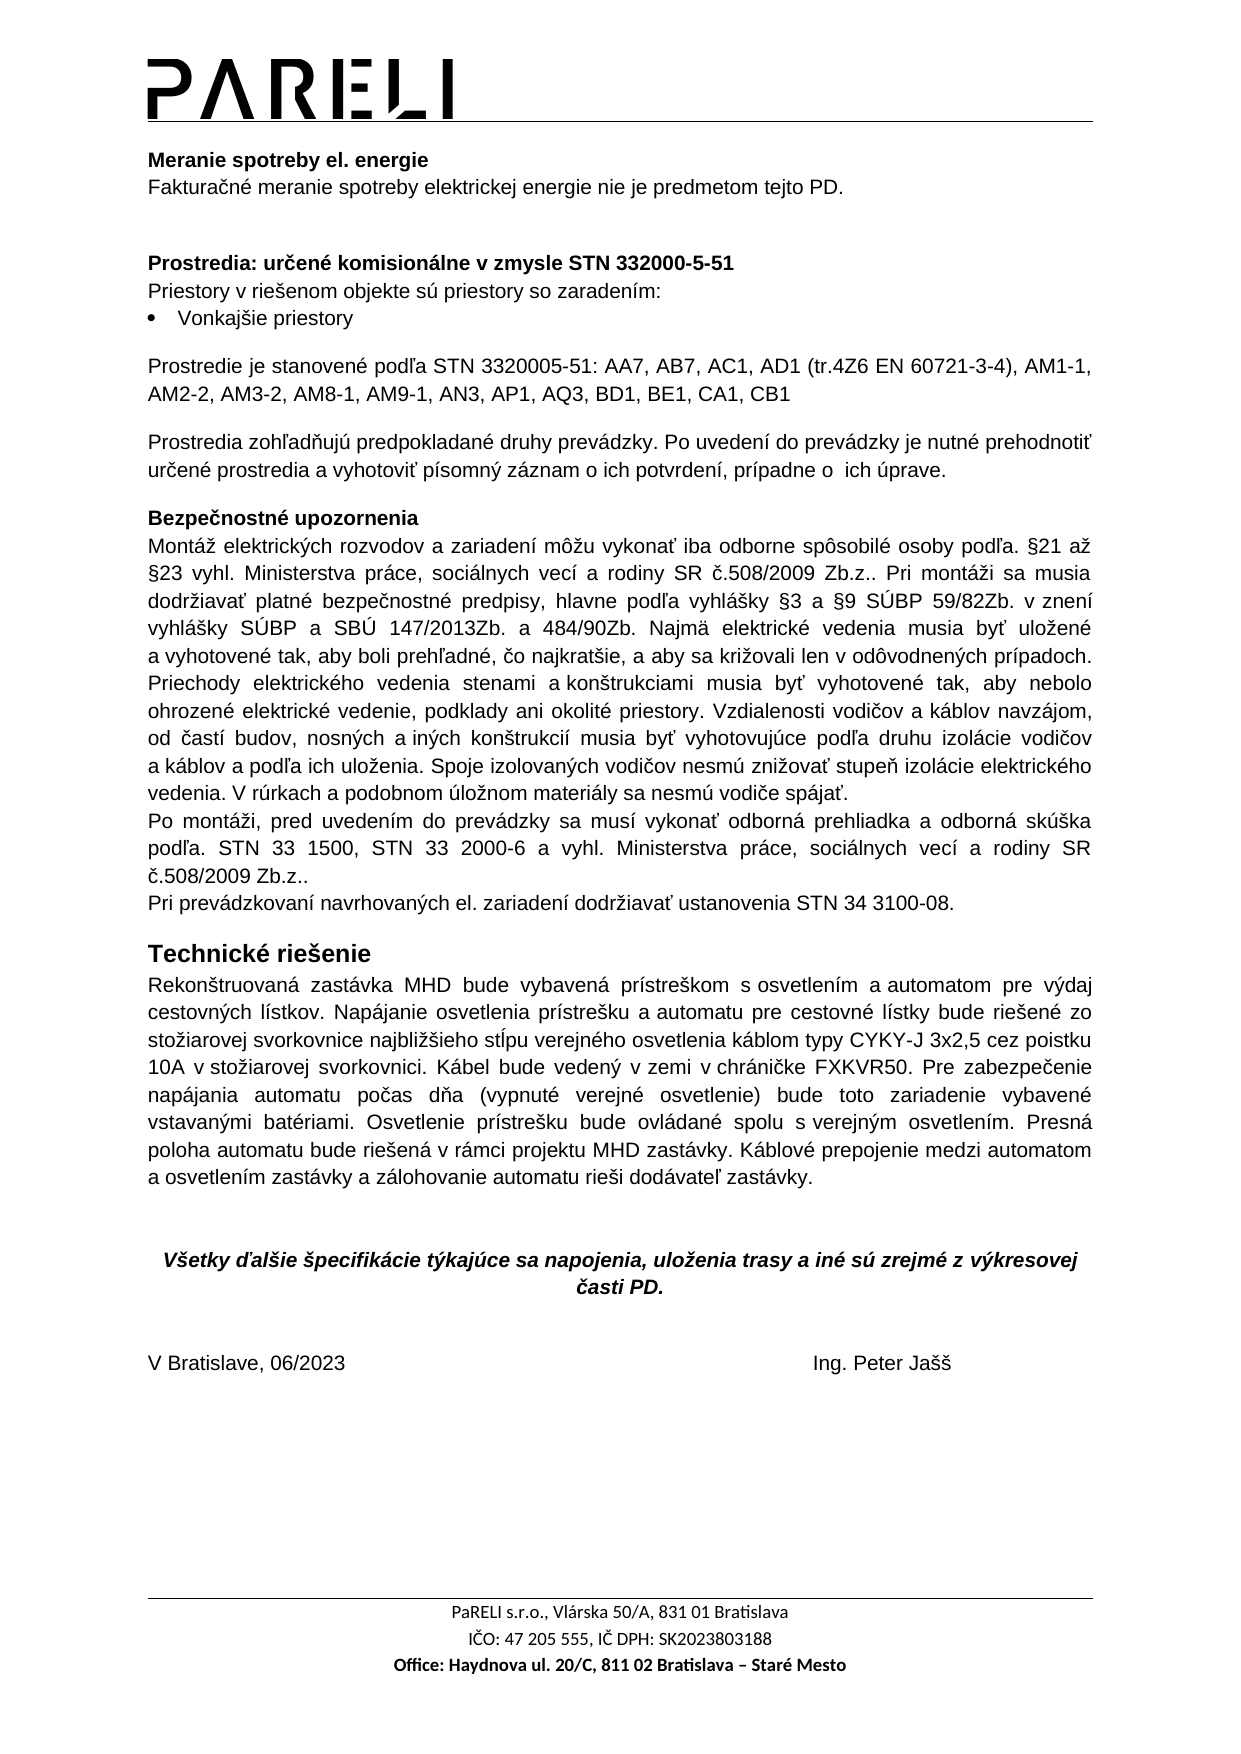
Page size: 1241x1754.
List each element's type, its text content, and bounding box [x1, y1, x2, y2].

text Prostredia zohľadňujú predpokladané druhy prevádzky. Po uvedení do prevádzky je nutné prehodnotiť určené prostredia a vyhotoviť písomný záznam o ich potvrdení, prípadne o ich úprave. [148, 430, 1093, 482]
text Všetky ďalšie špecifikácie týkajúce sa napojenia, uloženia trasy a iné sú zrejmé z výkresovej časti PD. [148, 1247, 1093, 1299]
text Po montáži, pred uvedením do prevádzky sa musí vykonať odborná prehliadka a odborná skúška podľa. STN 33 1500, STN 33 2000-6 a vyhl. Ministerstva práce, sociálnych vecí a rodiny SR č.508/2009 Zb.z.. [148, 808, 1093, 887]
text Bezpečnostné upozornenia [148, 506, 1093, 530]
text Fakturačné meranie spotreby elektrickej energie nie je predmetom tejto PD. [148, 175, 1093, 199]
text Montáž elektrických rozvodov a zariadení môžu vykonať iba odborne spôsobilé osoby podľa. §21 až §23 vyhl. Ministerstva práce, sociálnych vecí a rodiny SR č.508/2009 Zb.z.. Pri montáži sa musia dodržiavať platné bezpečnostné predpisy, hlavne podľa vyhlášky §3 a §9 SÚBP 59/82Zb. v znení vyhlášky SÚBP a SBÚ 147/2013Zb. a 484/90Zb. Najmä elektrické vedenia musia byť uložené a vyhotovené tak, aby boli prehľadné, čo najkratšie, a aby sa križovali len v odôvodnených prípadoch. Priechody elektrického vedenia stenami a konštrukciami musia byť vyhotovené tak, aby nebolo ohrozené elektrické vedenie, podklady ani okolité priestory. Vzdialenosti vodičov a káblov navzájom, od častí budov, nosných a iných konštrukcií musia byť vyhotovujúce podľa druhu izolácie vodičov a káblov a podľa ich uloženia. Spoje izolovaných vodičov nesmú znižovať stupeň izolácie elektrického vedenia. V rúrkach a podobnom úložnom materiály sa nesmú vodiče spájať. [148, 533, 1093, 805]
text Prostredie je stanovené podľa STN 3320005-51: AA7, AB7, AC1, AD1 (tr.4Z6 EN 60721-3-4), AM1-1, AM2-2, AM3-2, AM8-1, AM9-1, AN3, AP1, AQ3, BD1, BE1, CA1, CB1 [148, 354, 1093, 406]
text Technické riešenie [148, 939, 1093, 968]
text Pri prevádzkovaní navrhovaných el. zariadení dodržiavať ustanovenia STN 34 3100-08. [148, 891, 1093, 915]
text Rekonštruovaná zastávka MHD bude vybavená prístreškom s osvetlením a automatom pre výdaj cestovných lístkov. Napájanie osvetlenia prístrešku a automatu pre cestovné lístky bude riešené zo stožiarovej svorkovnice najbližšieho stĺpu verejného osvetlenia káblom typy CYKY-J 3x2,5 cez poistku 10A v stožiarovej svorkovnici. Kábel bude vedený v zemi v chráničke FXKVR50. Pre zabezpečenie napájania automatu počas dňa (vypnuté verejné osvetlenie) bude toto zariadenie vybavené vstavanými batériami. Osvetlenie prístrešku bude ovládané spolu s verejným osvetlením. Presná poloha automatu bude riešená v rámci projektu MHD zastávky. Káblové prepojenie medzi automatom a osvetlením zastávky a zálohovanie automatu rieši dodávateľ zastávky. [148, 972, 1093, 1189]
text Priestory v riešenom objekte sú priestory so zaradením: [148, 278, 1093, 302]
text Prostredia: určené komisionálne v zmysle STN 332000-5-51 [148, 251, 1093, 275]
text V Bratislave, 06/2023 Ing. Peter Jašš [148, 1351, 1093, 1375]
picture [147, 59, 453, 119]
text Meranie spotreby el. energie [148, 148, 1093, 172]
list Vonkajšie priestory [148, 306, 1093, 330]
